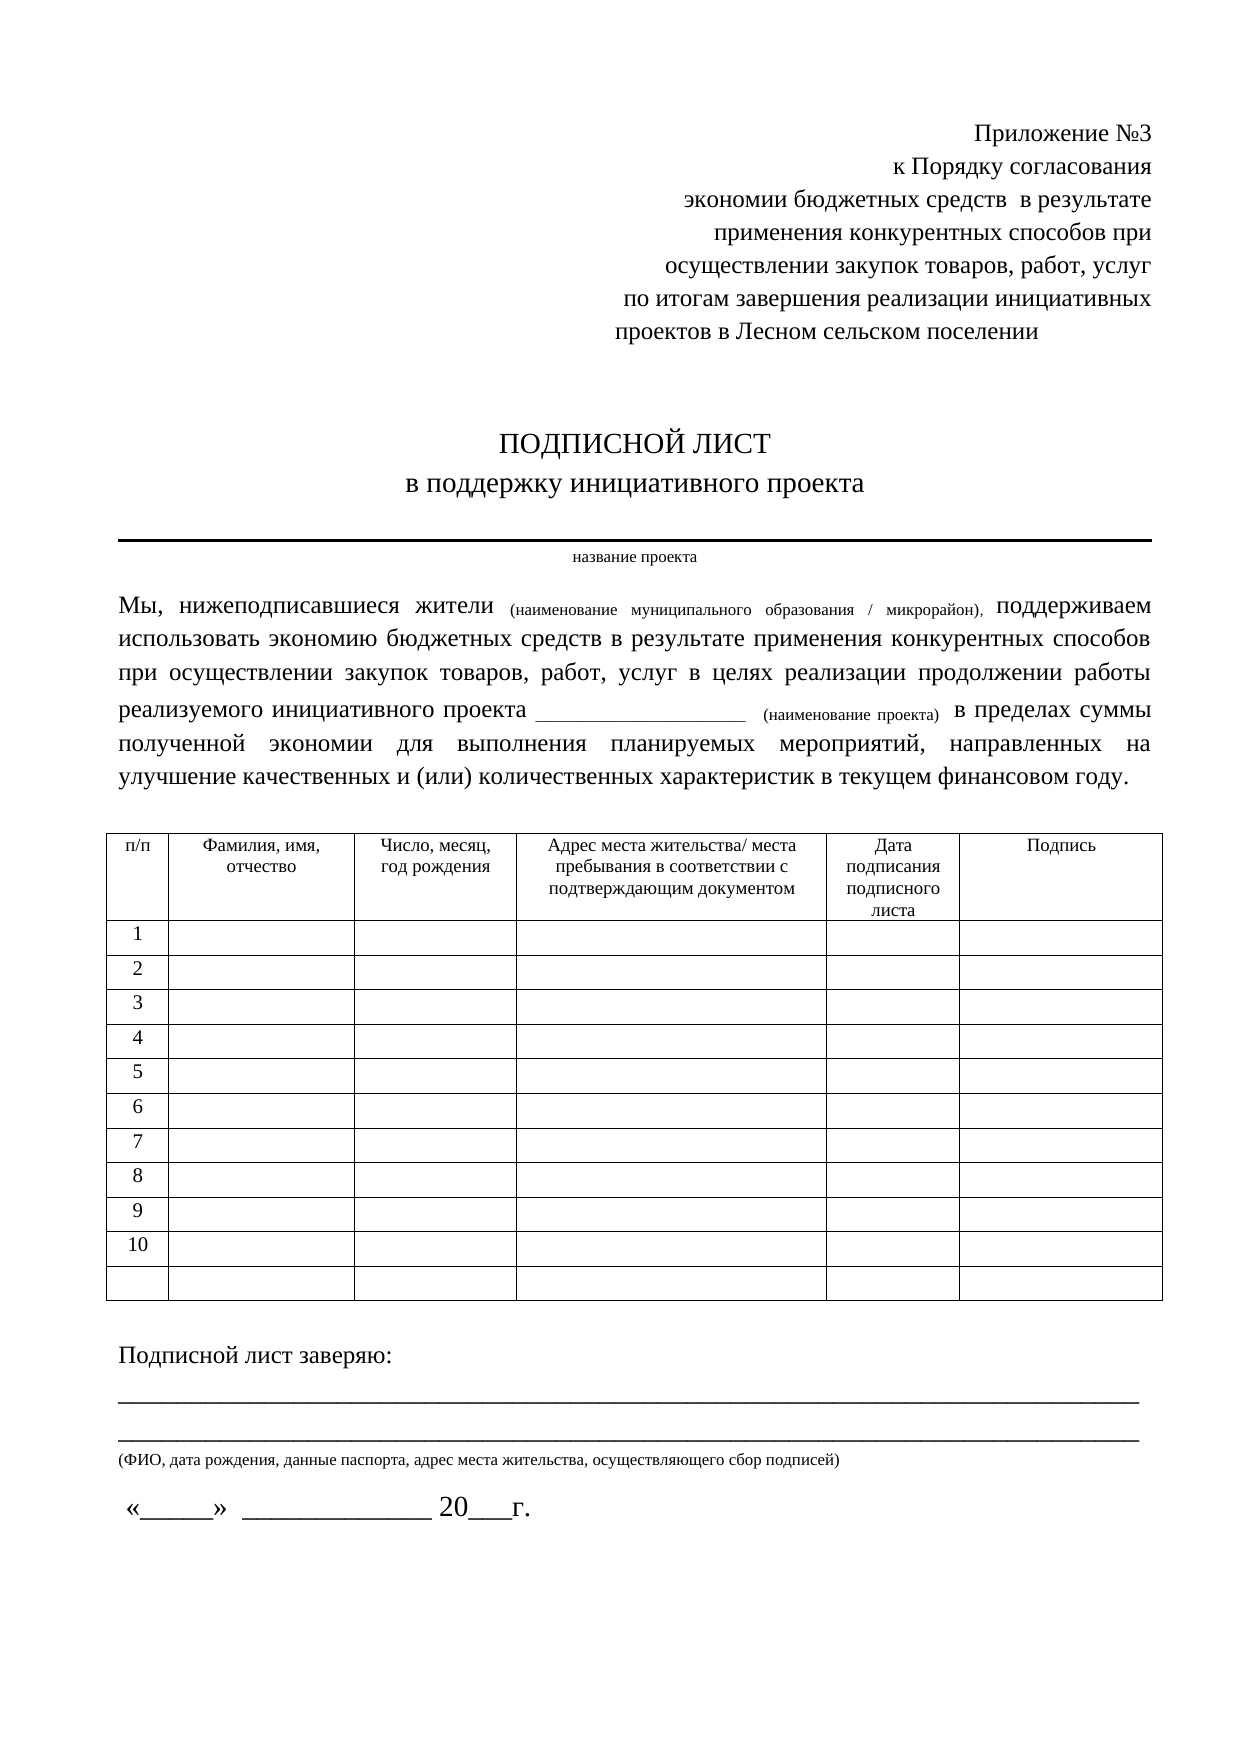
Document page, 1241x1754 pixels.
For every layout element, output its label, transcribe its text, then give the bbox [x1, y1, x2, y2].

text экономии бюджетных средств в результате [118, 184, 1152, 213]
table_header Фамилия, имя, отчество [169, 834, 354, 920]
table_cell [169, 1129, 354, 1162]
table_cell [960, 1025, 1162, 1058]
text ПОДПИСНОЙ ЛИСТ [118, 426, 1152, 460]
table_cell [169, 1163, 354, 1197]
table_cell [107, 1267, 168, 1300]
table_header Адрес места жительства/ места пребывания в соответствии с подтверждающим документом [517, 834, 826, 920]
table_cell [827, 921, 959, 954]
table_cell [517, 956, 826, 989]
table_cell [517, 1129, 826, 1162]
table_cell [517, 990, 826, 1024]
table_cell 1 [107, 921, 168, 954]
table_cell [827, 1025, 959, 1058]
table_cell [960, 1232, 1162, 1266]
table_cell [827, 1198, 959, 1231]
text (ФИО, дата рождения, данные паспорта, адрес места жительства, осуществляющего сбор подписей) [118, 1450, 1152, 1484]
table_cell 3 [107, 990, 168, 1024]
table_cell [827, 1059, 959, 1093]
table_cell 6 [107, 1094, 168, 1127]
text Подписной лист заверяю: [118, 1340, 1152, 1369]
table_cell [517, 1025, 826, 1058]
table_cell 10 [107, 1232, 168, 1266]
table_cell [827, 956, 959, 989]
text проектов в Лесном сельском поселении [118, 316, 1152, 345]
table_cell 9 [107, 1198, 168, 1231]
table_cell [355, 990, 516, 1024]
text к Порядку согласования [118, 151, 1152, 180]
table_cell [827, 1267, 959, 1300]
table_cell [169, 990, 354, 1024]
table_cell [355, 1129, 516, 1162]
table_header Подпись [960, 834, 1162, 920]
table_cell 8 [107, 1163, 168, 1197]
table_cell [960, 1094, 1162, 1127]
table_cell [960, 1198, 1162, 1231]
text в поддержку инициативного проекта [118, 465, 1152, 498]
table_cell [827, 990, 959, 1024]
table_cell [355, 1163, 516, 1197]
text Мы, нижеподписавшиеся жители (наименование муниципального образования / микрорайон), поддерживаем использовать экономию бюджетных средств в результате применения конкурентных способов при осуществлении закупок товаров, работ, услуг в целях реализации продолжении работы реализуемого инициативного проекта _____________________________ (наименование проекта) в пределах суммы полученной экономии для выполнения планируемых мероприятий, направленных на улучшение качественных и (или) количественных характеристик в текущем финансовом году. [118, 586, 1152, 790]
table_header п/п [107, 834, 168, 920]
text Приложение №3 [118, 118, 1152, 147]
table_cell [517, 1163, 826, 1197]
table_cell [517, 921, 826, 954]
table_cell [517, 1059, 826, 1093]
table_cell [517, 1232, 826, 1266]
table_cell [169, 1232, 354, 1266]
table_cell [960, 921, 1162, 954]
table_cell [827, 1163, 959, 1197]
table_cell [960, 1129, 1162, 1162]
text «_____» _____________ 20___г. [118, 1489, 1152, 1522]
table_cell [517, 1198, 826, 1231]
table_cell [169, 1025, 354, 1058]
text осуществлении закупок товаров, работ, услуг [118, 250, 1152, 279]
table_cell [960, 990, 1162, 1024]
table_cell [169, 956, 354, 989]
table_cell [355, 1094, 516, 1127]
table_cell [169, 1059, 354, 1093]
table_cell [169, 1267, 354, 1300]
table_header Число, месяц, год рождения [355, 834, 516, 920]
text применения конкурентных способов при [118, 217, 1152, 246]
table_cell [517, 1094, 826, 1127]
table_cell [355, 1025, 516, 1058]
table_cell [169, 921, 354, 954]
table_cell 5 [107, 1059, 168, 1093]
table_cell [827, 1232, 959, 1266]
table_cell [355, 1198, 516, 1231]
table_cell [827, 1094, 959, 1127]
table_cell 4 [107, 1025, 168, 1058]
table_cell [355, 1232, 516, 1266]
table_cell [827, 1129, 959, 1162]
table_cell [355, 1267, 516, 1300]
text название проекта [118, 547, 1152, 581]
table_cell [169, 1198, 354, 1231]
table_cell [960, 956, 1162, 989]
table_cell [355, 956, 516, 989]
table_cell [960, 1163, 1162, 1197]
table_cell [960, 1267, 1162, 1300]
table_cell [960, 1059, 1162, 1093]
table_cell 2 [107, 956, 168, 989]
table_header Дата подписания подписного листа [827, 834, 959, 920]
table_cell [169, 1094, 354, 1127]
text по итогам завершения реализации инициативных [118, 283, 1152, 312]
table_cell [517, 1267, 826, 1300]
table_cell 7 [107, 1129, 168, 1162]
table_cell [355, 1059, 516, 1093]
table_cell [355, 921, 516, 954]
text ____________________________________________________________________________________________________________________________________________ [118, 1373, 1152, 1445]
